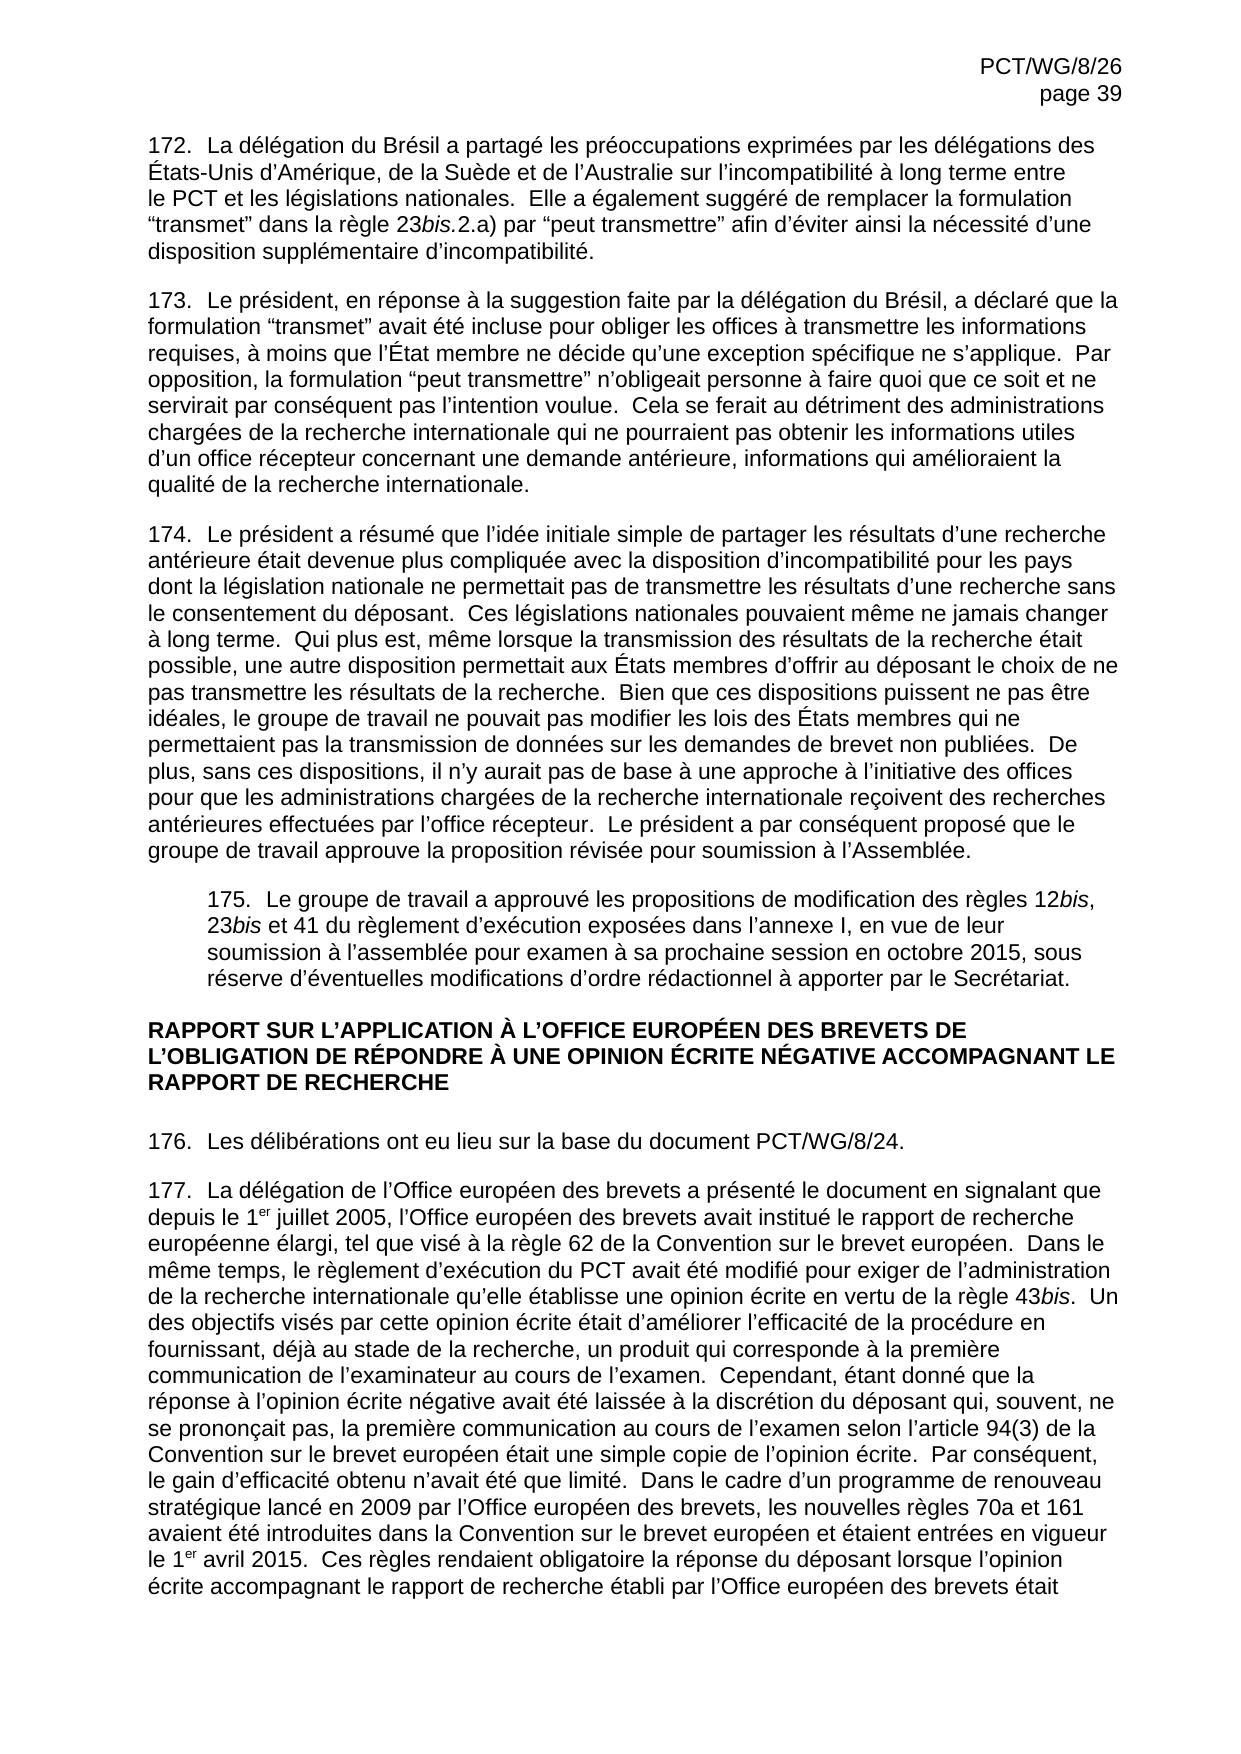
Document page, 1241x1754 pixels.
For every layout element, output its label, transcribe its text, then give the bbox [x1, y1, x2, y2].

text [148, 1177, 1122, 1599]
text Le président a résumé que l’idée initiale simple de partager les résultats d’une recherche antérieure était devenue plus compliquée avec la disposition d’incompatibilité pour les pays dont la législation nationale ne permettait pas de transmettre les résultats d’une recherche sans le consentement du déposant. Ces législations nationales pouvaient même ne jamais changer à long terme. Qui plus est, même lorsque la transmission des résultats de la recherche était possible, une autre disposition permettait aux États membres d’offrir au déposant le choix de ne pas transmettre les résultats de la recherche. Bien que ces dispositions puissent ne pas être idéales, le groupe de travail ne pouvait pas modifier les lois des États membres qui ne permettaient pas la transmission de données sur les demandes de brevet non publiées. De plus, sans ces dispositions, il n’y aurait pas de base à une approche à l’initiative des offices pour que les administrations chargées de la recherche internationale reçoivent des recherches antérieures effectuées par l’office récepteur. Le président a par conséquent proposé que le groupe de travail approuve la proposition révisée pour soumission à l’Assemblée. [148, 521, 1122, 863]
text Les délibérations ont eu lieu sur la base du document PCT/WG/8/24. [148, 1128, 1122, 1154]
text Le président, en réponse à la suggestion faite par la délégation du Brésil, a déclaré que la formulation “transmet” avait été incluse pour obliger les offices à transmettre les informations requises, à moins que l’État membre ne décide qu’une exception spécifique ne s’applique. Par opposition, la formulation “peut transmettre” n’obligeait personne à faire quoi que ce soit et ne servirait par conséquent pas l’intention voulue. Cela se ferait au détriment des administrations chargées de la recherche internationale qui ne pourraient pas obtenir les informations utiles d’un office récepteur concernant une demande antérieure, informations qui amélioraient la qualité de la recherche internationale. [148, 287, 1122, 498]
text La délégation du Brésil a partagé les préoccupations exprimées par les délégations des États-Unis d’Amérique, de la Suède et de l’Australie sur l’incompatibilité à long terme entre le PCT et les législations nationales. Elle a également suggéré de remplacer la formulation “transmet” dans la règle 23bis.2.a) par “peut transmettre” afin d’éviter ainsi la nécessité d’une disposition supplémentaire d’incompatibilité. [148, 132, 1122, 264]
text Le groupe de travail a approuvé les propositions de modification des règles 12bis, 23bis et 41 du règlement d’exécution exposées dans l’annexe I, en vue de leur soumission à l’assemblée pour examen à sa prochaine session en octobre 2015, sous réserve d’éventuelles modifications d’ordre rédactionnel à apporter par le Secrétariat. [207, 886, 1122, 992]
subtitle Rapport sur l’application à l’Office européen des brevets de l’obligation de répondre à une opinion écrite négative accompagnant le rapport de recherche [148, 1017, 1122, 1096]
